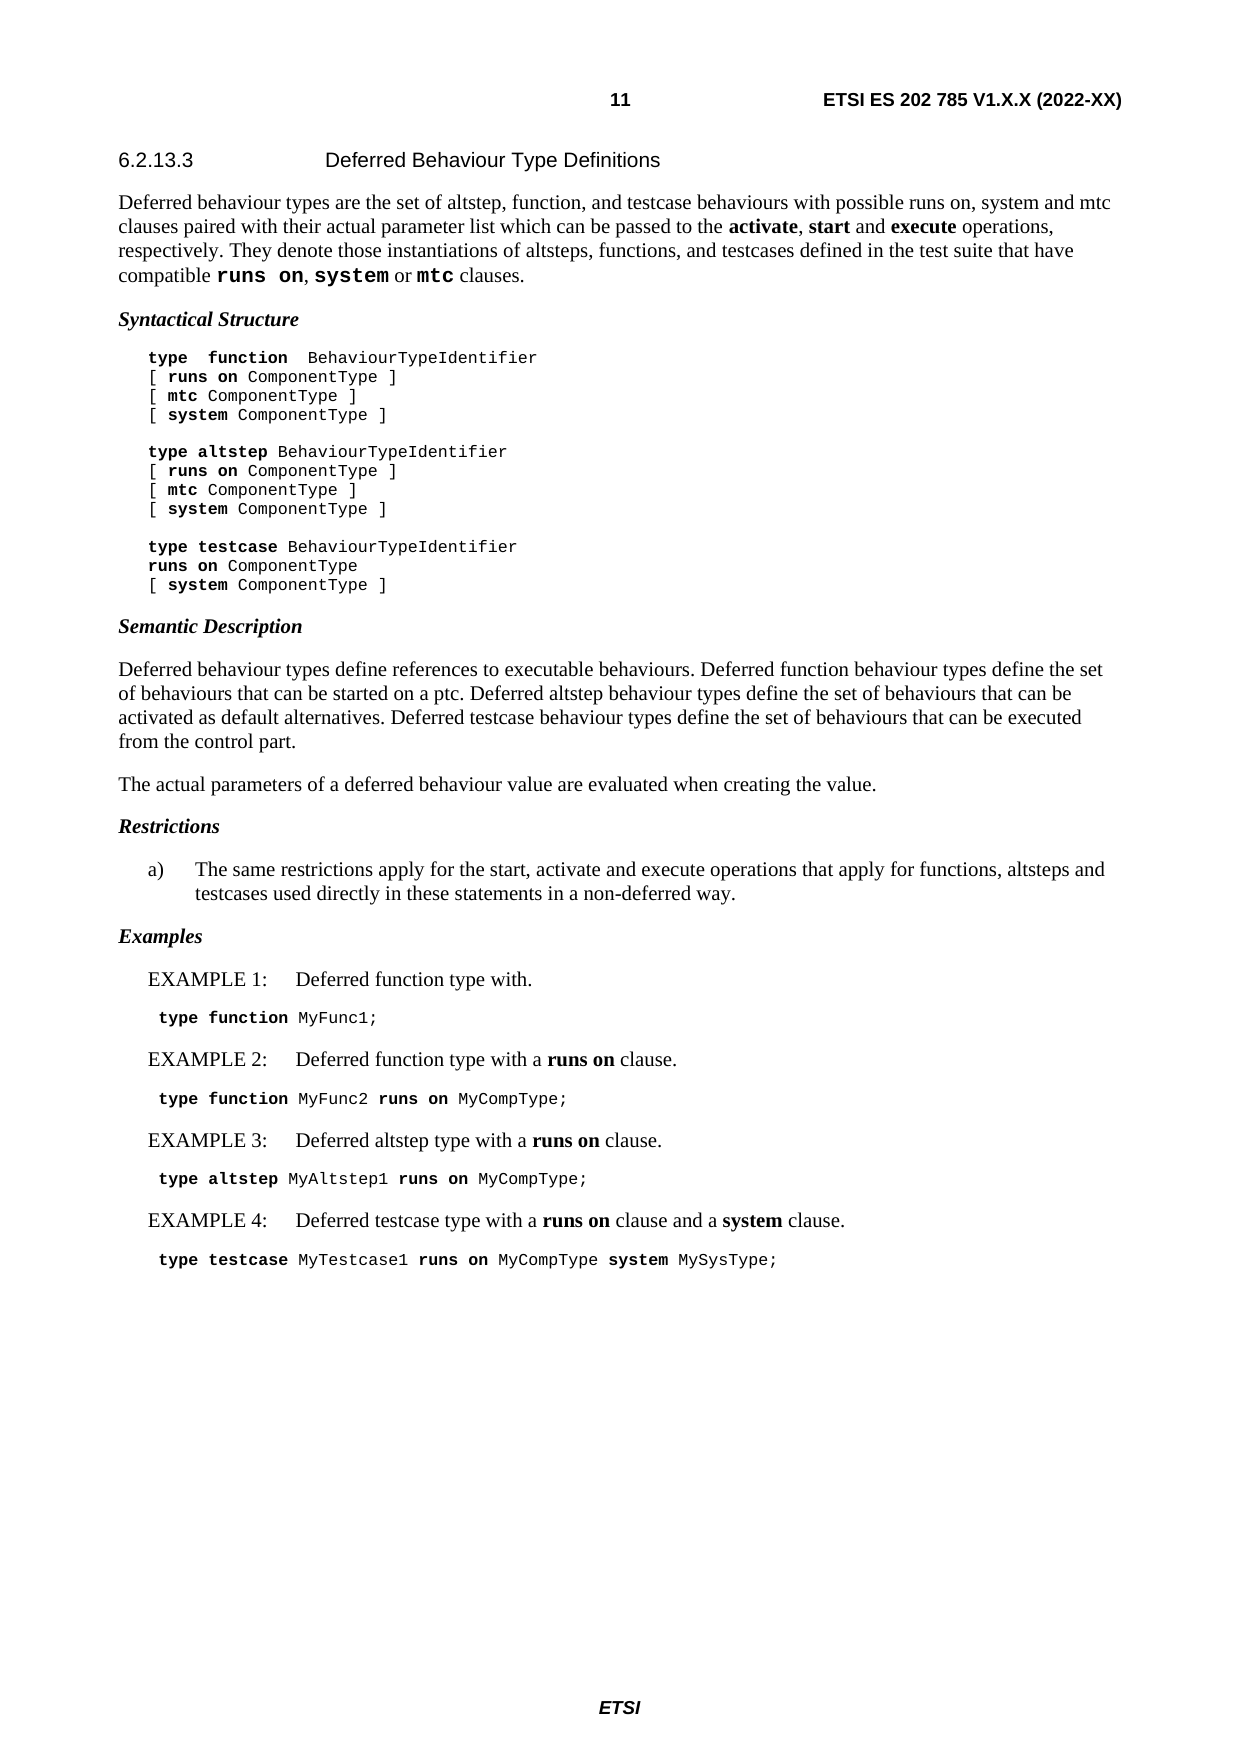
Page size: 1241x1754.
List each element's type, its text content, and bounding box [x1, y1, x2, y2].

text [ system ComponentType ] [148, 406, 1122, 425]
text type function BehaviourTypeIdentifier [148, 350, 1122, 369]
text EXAMPLE 2: Deferred function type with a runs on clause. [148, 1047, 1122, 1071]
text Syntactical Structure [118, 307, 1122, 331]
text type function MyFunc1; [118, 1010, 1122, 1028]
text type testcase BehaviourTypeIdentifier [148, 538, 1122, 557]
text type altstep BehaviourTypeIdentifier [148, 444, 1122, 463]
text type testcase MyTestcase1 runs on MyCompType system MySysType; [118, 1251, 1122, 1270]
text type altstep MyAltstep1 runs on MyCompType; [118, 1171, 1122, 1189]
text EXAMPLE 3: Deferred altstep type with a runs on clause. [148, 1128, 1122, 1152]
text type function MyFunc2 runs on MyCompType; [118, 1090, 1122, 1109]
text The actual parameters of a deferred behaviour value are evaluated when creating the value. [118, 772, 1122, 796]
text [ mtc ComponentType ] [148, 387, 1122, 406]
text Semantic Description [118, 614, 1122, 638]
text [ runs on ComponentType ] [148, 463, 1122, 482]
text 6.2.13.3 Deferred Behaviour Type Definitions [118, 148, 1122, 172]
text [ runs on ComponentType ] [148, 369, 1122, 387]
list The same restrictions apply for the start, activate and execute operations that apply for functions, altsteps and testcases used directly in these statements in a non-deferred way. [148, 857, 1122, 905]
text EXAMPLE 1: Deferred function type with. [148, 967, 1122, 991]
text Examples [118, 924, 1122, 948]
text EXAMPLE 4: Deferred testcase type with a runs on clause and a system clause. [148, 1208, 1122, 1232]
text Deferred behaviour types are the set of altstep, function, and testcase behaviours with possible runs on, system and mtc clauses paired with their actual parameter list which can be passed to the activate, start and execute operations, respectively. They denote those instantiations of altsteps, functions, and testcases defined in the test suite that have compatible runs on, system or mtc clauses. [118, 190, 1122, 288]
text [ system ComponentType ] [148, 576, 1122, 595]
text Deferred behaviour types define references to executable behaviours. Deferred function behaviour types define the set of behaviours that can be started on a ptc. Deferred altstep behaviour types define the set of behaviours that can be activated as default alternatives. Deferred testcase behaviour types define the set of behaviours that can be executed from the control part. [118, 657, 1122, 753]
text Restrictions [118, 814, 1122, 838]
text [ system ComponentType ] [148, 501, 1122, 519]
text [ mtc ComponentType ] [148, 482, 1122, 501]
text runs on ComponentType [148, 557, 1122, 576]
